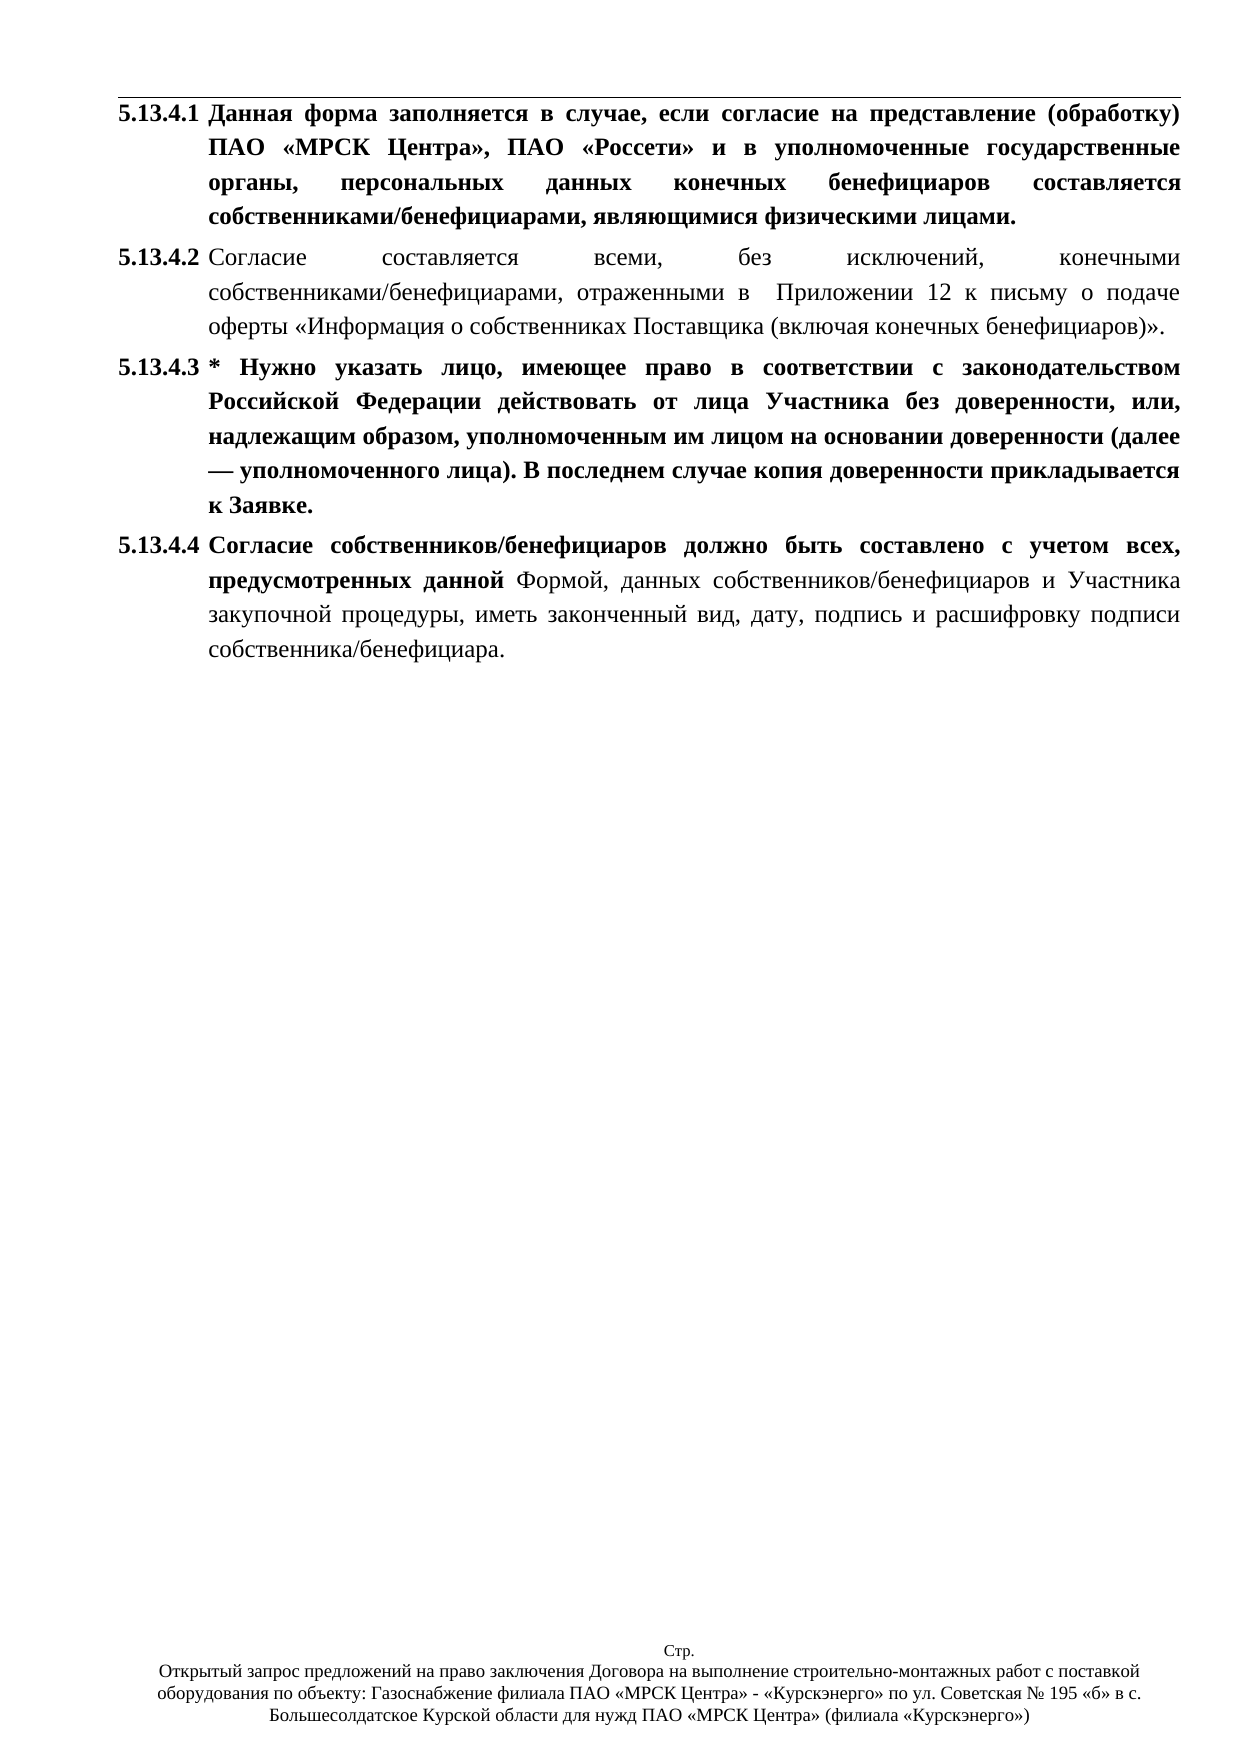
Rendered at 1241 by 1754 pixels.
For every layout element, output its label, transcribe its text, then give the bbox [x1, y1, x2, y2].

list Согласие собственников/бенефициаров должно быть составлено с учетом всех, предусмотренных данной Формой, данных собственников/бенефициаров и Участника закупочной процедуры, иметь законченный вид, дату, подпись и расшифровку подписи собственника/бенефициара. [118, 531, 1181, 663]
list Согласие составляется всеми, без исключений, конечными собственниками/бенефициарами, отраженными в Приложении 12 к письму о подаче оферты «Информация о собственниках Поставщика (включая конечных бенефициаров)». [118, 242, 1181, 340]
list Данная форма заполняется в случае, если согласие на представление (обработку) ПАО «МРСК Центра», ПАО «Россети» и в уполномоченные государственные органы, персональных данных конечных бенефициаров составляется собственниками/бенефициарами, являющимися физическими лицами. [118, 98, 1181, 230]
list * Нужно указать лицо, имеющее право в соответствии с законодательством Российской Федерации действовать от лица Участника без доверенности, или, надлежащим образом, уполномоченным им лицом на основании доверенности (далее — уполномоченного лица). В последнем случае копия доверенности прикладывается к Заявке. [118, 352, 1181, 518]
